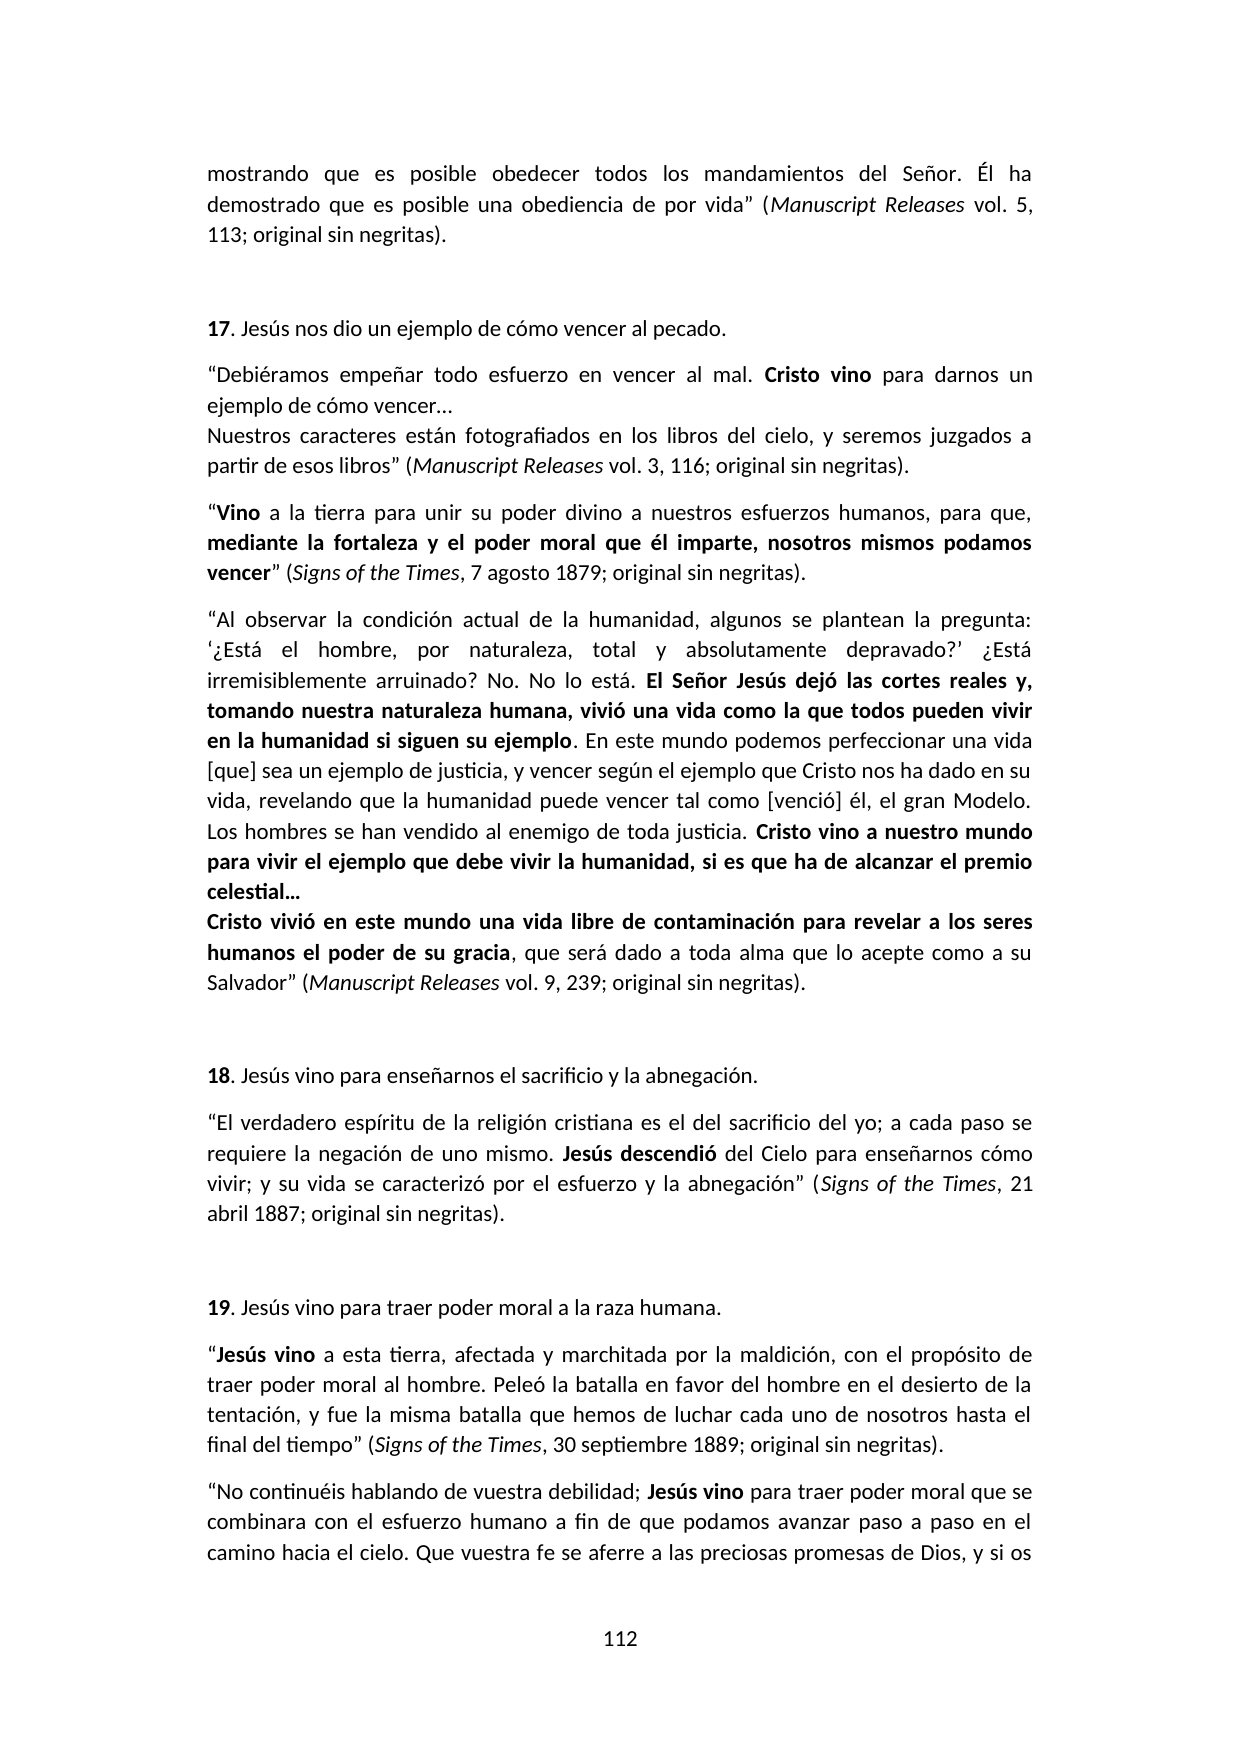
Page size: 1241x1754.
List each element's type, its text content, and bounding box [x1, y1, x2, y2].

text 17. Jesús nos dio un ejemplo de cómo vencer al pecado. [207, 314, 1033, 342]
text “Debiéramos empeñar todo esfuerzo en vencer al mal. Cristo vino para darnos un ejemplo de cómo vencer… Nuestros caracteres están fotografiados en los libros del cielo, y seremos juzgados a partir de esos libros” (Manuscript Releases vol. 3, 116; original sin negritas). [207, 361, 1033, 479]
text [207, 159, 1033, 248]
text “El verdadero espíritu de la religión cristiana es el del sacrificio del yo; a cada paso se requiere la negación de uno mismo. Jesús descendió del Cielo para enseñarnos cómo vivir; y su vida se caracterizó por el esfuerzo y la abnegación” (Signs of the Times, 21 abril 1887; original sin negritas). [207, 1108, 1033, 1227]
text 18. Jesús vino para enseñarnos el sacrificio y la abnegación. [207, 1062, 1033, 1089]
text 19. Jesús vino para traer poder moral a la raza humana. [207, 1293, 1033, 1321]
text “Jesús vino a esta tierra, afectada y marchitada por la maldición, con el propósito de traer poder moral al hombre. Peleó la batalla en favor del hombre en el desierto de la tentación, y fue la misma batalla que hemos de luchar cada uno de nosotros hasta el final del tiempo” (Signs of the Times, 30 septiembre 1889; original sin negritas). [207, 1340, 1033, 1458]
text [207, 1477, 1033, 1566]
text “Vino a la tierra para unir su poder divino a nuestros esfuerzos humanos, para que, mediante la fortaleza y el poder moral que él imparte, nosotros mismos podamos vencer” (Signs of the Times, 7 agosto 1879; original sin negritas). [207, 498, 1033, 586]
text “Al observar la condición actual de la humanidad, algunos se plantean la pregunta: ‘¿Está el hombre, por naturaleza, total y absolutamente depravado?’ ¿Está irremisiblemente arruinado? No. No lo está. El Señor Jesús dejó las cortes reales y, tomando nuestra naturaleza humana, vivió una vida como la que todos pueden vivir en la humanidad si siguen su ejemplo. En este mundo podemos perfeccionar una vida [que] sea un ejemplo de justicia, y vencer según el ejemplo que Cristo nos ha dado en su vida, revelando que la humanidad puede vencer tal como [venció] él, el gran Modelo. Los hombres se han vendido al enemigo de toda justicia. Cristo vino a nuestro mundo para vivir el ejemplo que debe vivir la humanidad, si es que ha de alcanzar el premio celestial… Cristo vivió en este mundo una vida libre de contaminación para revelar a los seres humanos el poder de su gracia, que será dado a toda alma que lo acepte como a su Salvador” (Manuscript Releases vol. 9, 239; original sin negritas). [207, 605, 1033, 996]
